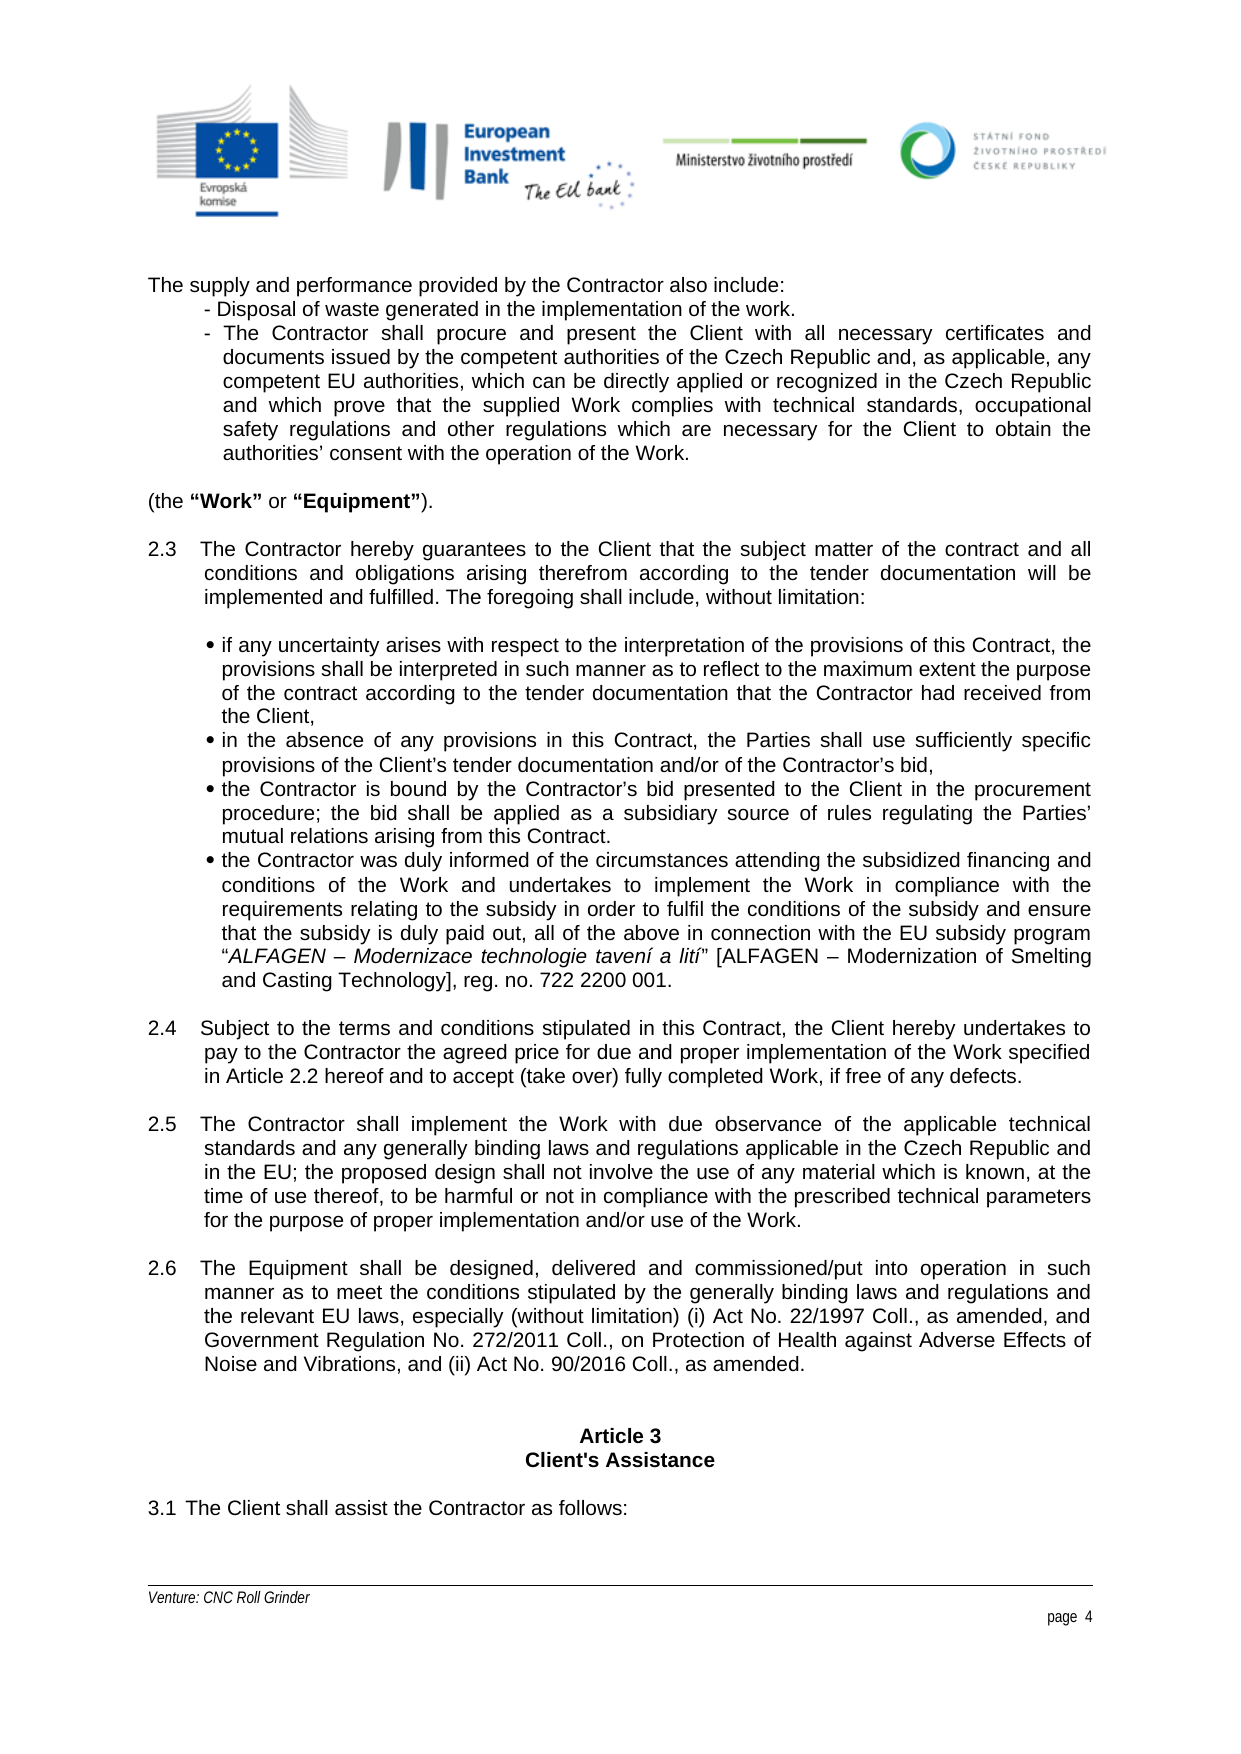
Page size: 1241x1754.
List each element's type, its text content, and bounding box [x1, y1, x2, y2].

list The Contractor shall implement the Work with due observance of the applicable technical standards and any generally binding laws and regulations applicable in the Czech Republic and in the EU; the proposed design shall not involve the use of any material which is known, at the time of use thereof, to be harmful or not in compliance with the prescribed technical parameters for the purpose of proper implementation and/or use of the Work. [148, 1112, 1093, 1232]
text (the “Work” or “Equipment”). [148, 489, 1093, 513]
text - Disposal of waste generated in the implementation of the work. [148, 297, 1093, 321]
list The Equipment shall be designed, delivered and commissioned/put into operation in such manner as to meet the conditions stipulated by the generally binding laws and regulations and the relevant EU laws, especially (without limitation) (i) Act No. 22/1997 Coll., as amended, and Government Regulation No. 272/2011 Coll., on Protection of Health against Adverse Effects of Noise and Vibrations, and (ii) Act No. 90/2016 Coll., as amended. [148, 1256, 1093, 1376]
list The Contractor hereby guarantees to the Client that the subject matter of the contract and all conditions and obligations arising therefrom according to the tender documentation will be implemented and fulfilled. The foregoing shall include, without limitation: [148, 537, 1093, 608]
list the Contractor was duly informed of the circumstances attending the subsidized financing and conditions of the Work and undertakes to implement the Work in compliance with the requirements relating to the subsidy in order to fulfil the conditions of the subsidy and ensure that the subsidy is duly paid out, all of the above in connection with the EU subsidy program “ALFAGEN – Modernizace technologie tavení a lití” [ALFAGEN – Modernization of Smelting and Casting Technology], reg. no. 722 2200 001. [207, 848, 1093, 992]
text - The Contractor shall procure and present the Client with all necessary certificates and documents issued by the competent authorities of the Czech Republic and, as applicable, any competent EU authorities, which can be directly applied or recognized in the Czech Republic and which prove that the supplied Work complies with technical standards, occupational safety regulations and other regulations which are necessary for the Client to obtain the authorities’ consent with the operation of the Work. [204, 321, 1093, 465]
list the Contractor is bound by the Contractor’s bid presented to the Client in the procurement procedure; the bid shall be applied as a subsidiary source of rules regulating the Parties’ mutual relations arising from this Contract. [207, 776, 1093, 848]
text Client's Assistance [148, 1447, 1093, 1471]
list if any uncertainty arises with respect to the interpretation of the provisions of this Contract, the provisions shall be interpreted in such manner as to reflect to the maximum extent the purpose of the contract according to the tender documentation that the Contractor had received from the Client, [207, 632, 1093, 728]
list Subject to the terms and conditions stipulated in this Contract, the Client hereby undertakes to pay to the Contractor the agreed price for due and proper implementation of the Work specified in Article 2.2 hereof and to accept (take over) fully completed Work, if free of any defects. [148, 1016, 1093, 1088]
text The supply and performance provided by the Contractor also include: [148, 273, 1093, 297]
text Article 3 [148, 1423, 1093, 1447]
list The Client shall assist the Contractor as follows: [148, 1495, 1093, 1519]
picture [147, 73, 1122, 225]
list in the absence of any provisions in this Contract, the Parties shall use sufficiently specific provisions of the Client’s tender documentation and/or of the Contractor’s bid, [207, 728, 1093, 776]
